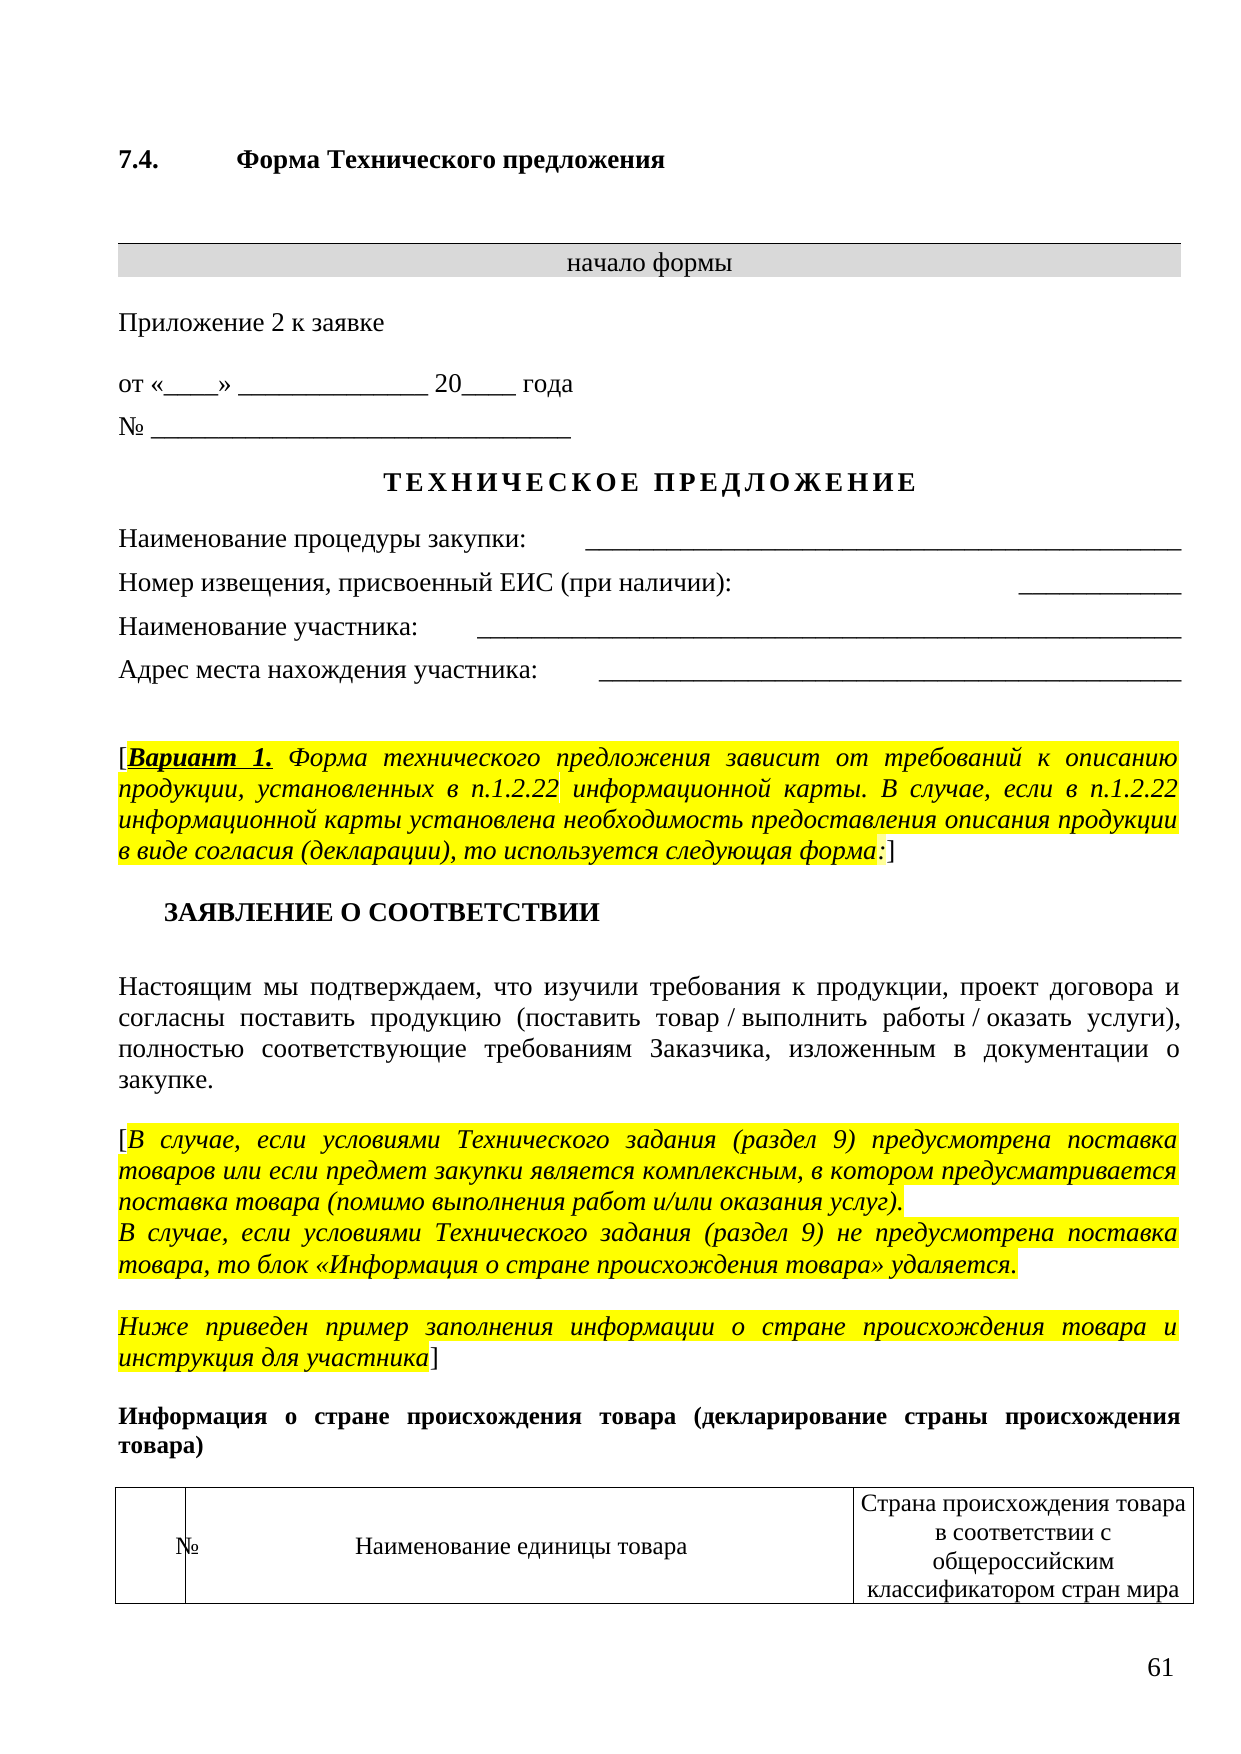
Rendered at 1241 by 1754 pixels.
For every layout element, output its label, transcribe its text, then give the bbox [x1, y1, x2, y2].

text Наименование процедуры закупки: ____________________________________________ [118, 523, 1181, 554]
text начало формы [118, 244, 1181, 277]
text Адрес места нахождения участника: ___________________________________________ [118, 653, 1181, 685]
table_header № [116, 1488, 185, 1603]
text [Вариант 1. Форма технического предложения зависит от требований к описанию продукции, установленных в п.1.2.22 информационной карты. В случае, если в п.1.2.22 информационной карты установлена необходимость предоставления описания продукции в виде согласия (декларации), то используется следующая форма:] [886, 741, 1181, 865]
text от «____» ______________ 20____ года [118, 367, 1181, 398]
text № _______________________________ [118, 410, 1181, 441]
text Техническое предложение [118, 466, 1181, 498]
text Настоящим мы подтверждаем, что изучили требования к продукции, проект договора и согласны поставить продукцию (поставить товар / выполнить работы / оказать услуги), полностью соответствующие требованиям Заказчика, изложенным в документации о закупке. [118, 970, 1181, 1094]
text Приложение 2 к заявке [118, 306, 1181, 337]
text Наименование участника: ____________________________________________________ [118, 610, 1181, 641]
text Форма Технического предложения [118, 143, 1181, 174]
text Номер извещения, присвоенный ЕИС (при наличии): ____________ [118, 566, 1181, 597]
text Ниже приведен пример заполнения информации о стране происхождения товара и инструкция для участника] [429, 1310, 1181, 1372]
text В случае, если условиями Технического задания (раздел 9) не предусмотрена поставка товара, то блок «Информация о стране происхождения товара» удаляется. [1018, 1217, 1181, 1279]
table_header Страна происхождения товара в соответствии с общероссийским классификатором стран мира [854, 1488, 1193, 1603]
text Информация о стране происхождения товара (декларирование страны происхождения товара) [118, 1401, 1181, 1458]
text Заявление о соответствии [164, 897, 1181, 928]
text [В случае, если условиями Технического задания (раздел 9) предусмотрена поставка товаров или если предмет закупки является комплексным, в котором предусматривается поставка товара (помимо выполнения работ и/или оказания услуг). [904, 1123, 1181, 1217]
table_header Наименование единицы товара [186, 1488, 853, 1603]
